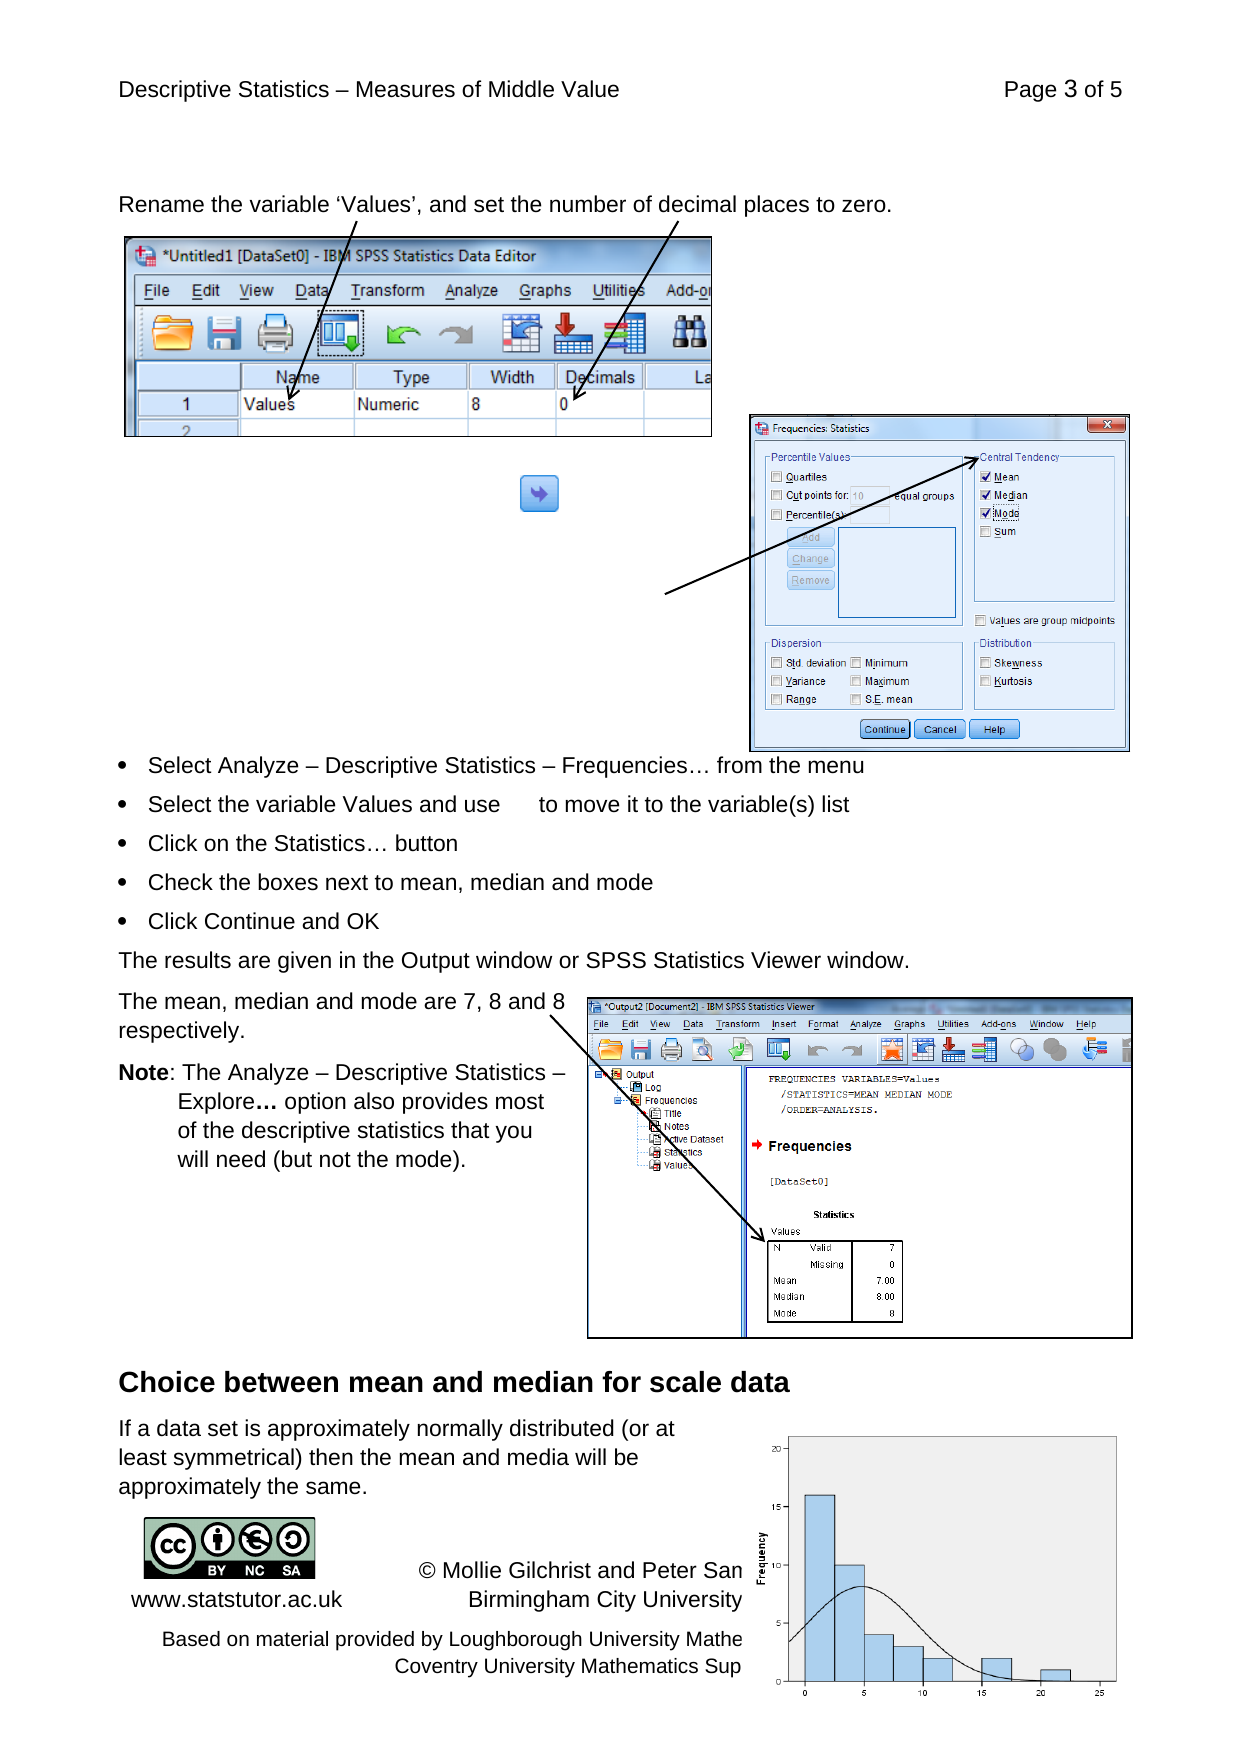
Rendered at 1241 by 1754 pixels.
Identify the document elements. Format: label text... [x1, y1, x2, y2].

list Check the boxes next to mean, median and mode [118, 869, 1122, 895]
text If a data set is approximately normally distributed (or at least symmetrical) then the mean and media will be approximately the same. [118, 1415, 1122, 1499]
picture [588, 999, 1131, 1337]
picture [751, 415, 1129, 751]
text The mean, median and mode are 7, 8 and 8 respectively. [118, 988, 1122, 1043]
list Click Continue and OK [118, 908, 1122, 934]
subtitle Choice between mean and median for scale data [118, 1365, 1122, 1399]
picture [519, 475, 559, 512]
text Note: The Analyze – Descriptive Statistics – Explore… option also provides most of the descriptive statistics that you will need (but not the mode). [118, 1059, 587, 1172]
list Select the variable Values and use to move it to the variable(s) list [118, 791, 1122, 818]
picture [125, 238, 711, 436]
picture [741, 1418, 1133, 1699]
list Click on the Statistics… button [118, 830, 1122, 857]
text The results are given in the Output window or SPSS Statistics Viewer window. [118, 947, 1122, 973]
text Rename the variable ‘Values’, and set the number of decimal places to zero. [118, 191, 1122, 218]
